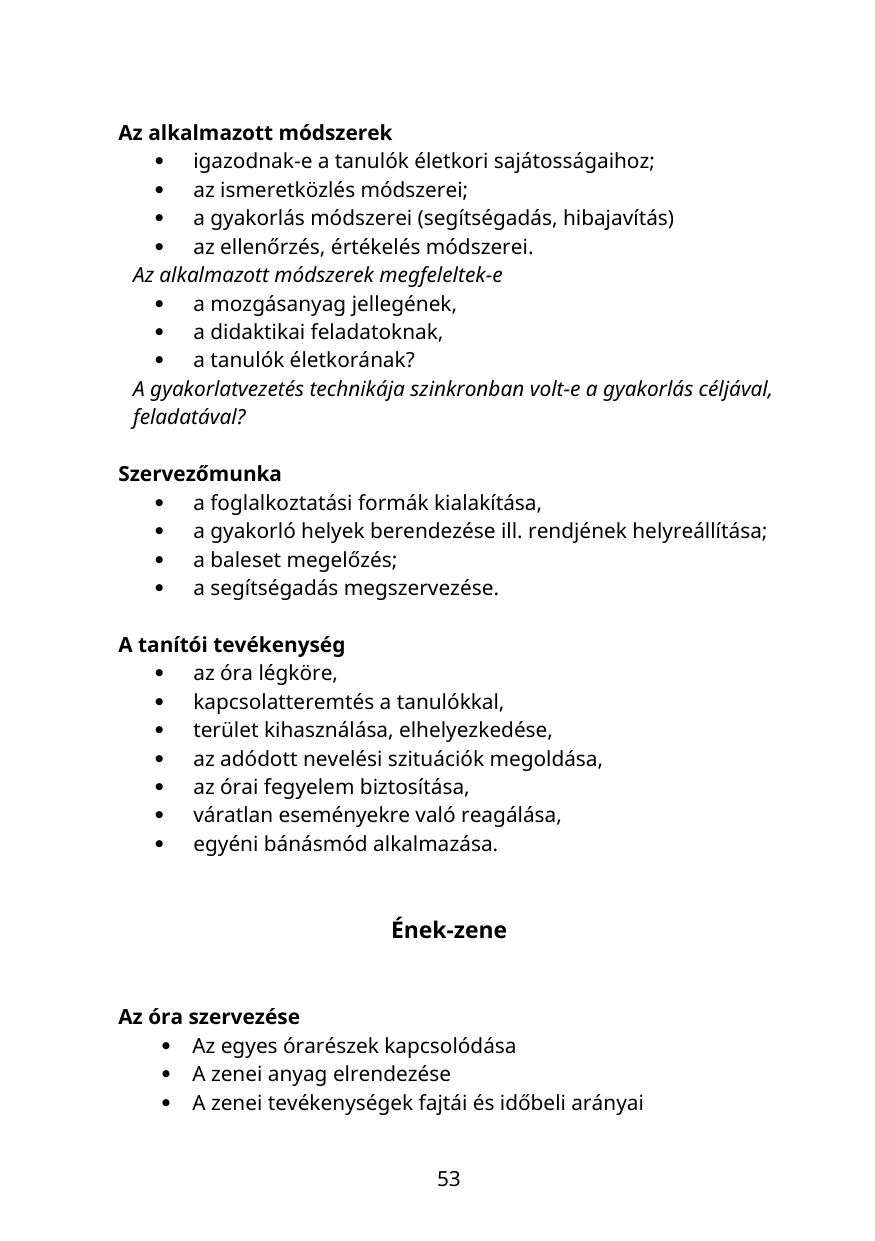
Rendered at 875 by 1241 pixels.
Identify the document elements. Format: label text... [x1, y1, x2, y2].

text Az óra szervezése [118, 1002, 779, 1031]
list a gyakorló helyek berendezése ill. rendjének helyreállítása; [156, 516, 779, 545]
list a foglalkoztatási formák kialakítása, [156, 488, 779, 516]
list kapcsolatteremtés a tanulókkal, [156, 687, 779, 715]
text Ének-zene [118, 914, 779, 946]
list az óra légköre, [156, 658, 779, 687]
list a didaktikai feladatoknak, [156, 317, 779, 346]
text Az alkalmazott módszerek [118, 118, 779, 147]
list terület kihasználása, elhelyezkedése, [156, 715, 779, 744]
list az adódott nevelési szituációk megoldása, [156, 744, 779, 772]
list a segítségadás megszervezése. [156, 573, 779, 602]
list a mozgásanyag jellegének, [156, 289, 779, 317]
list igazodnak-e a tanulók életkori sajátosságaihoz; [156, 147, 779, 175]
text Az alkalmazott módszerek megfeleltek-e [118, 260, 779, 289]
text A tanítói tevékenység [118, 630, 779, 658]
list a gyakorlás módszerei (segítségadás, hibajavítás) [156, 203, 779, 232]
list a baleset megelőzés; [156, 545, 779, 573]
list A zenei tevékenységek fajtái és időbeli arányai [162, 1088, 779, 1116]
list egyéni bánásmód alkalmazása. [156, 829, 779, 857]
list A zenei anyag elrendezése [162, 1059, 779, 1088]
list az ismeretközlés módszerei; [156, 175, 779, 203]
text Szervezőmunka [118, 459, 779, 488]
list az órai fegyelem biztosítása, [156, 772, 779, 801]
text A gyakorlatvezetés technikája szinkronban volt-e a gyakorlás céljával, feladatával? [133, 374, 779, 431]
list az ellenőrzés, értékelés módszerei. [156, 232, 779, 260]
list Az egyes órarészek kapcsolódása [162, 1031, 779, 1059]
list a tanulók életkorának? [156, 346, 779, 374]
list váratlan eseményekre való reagálása, [156, 801, 779, 829]
